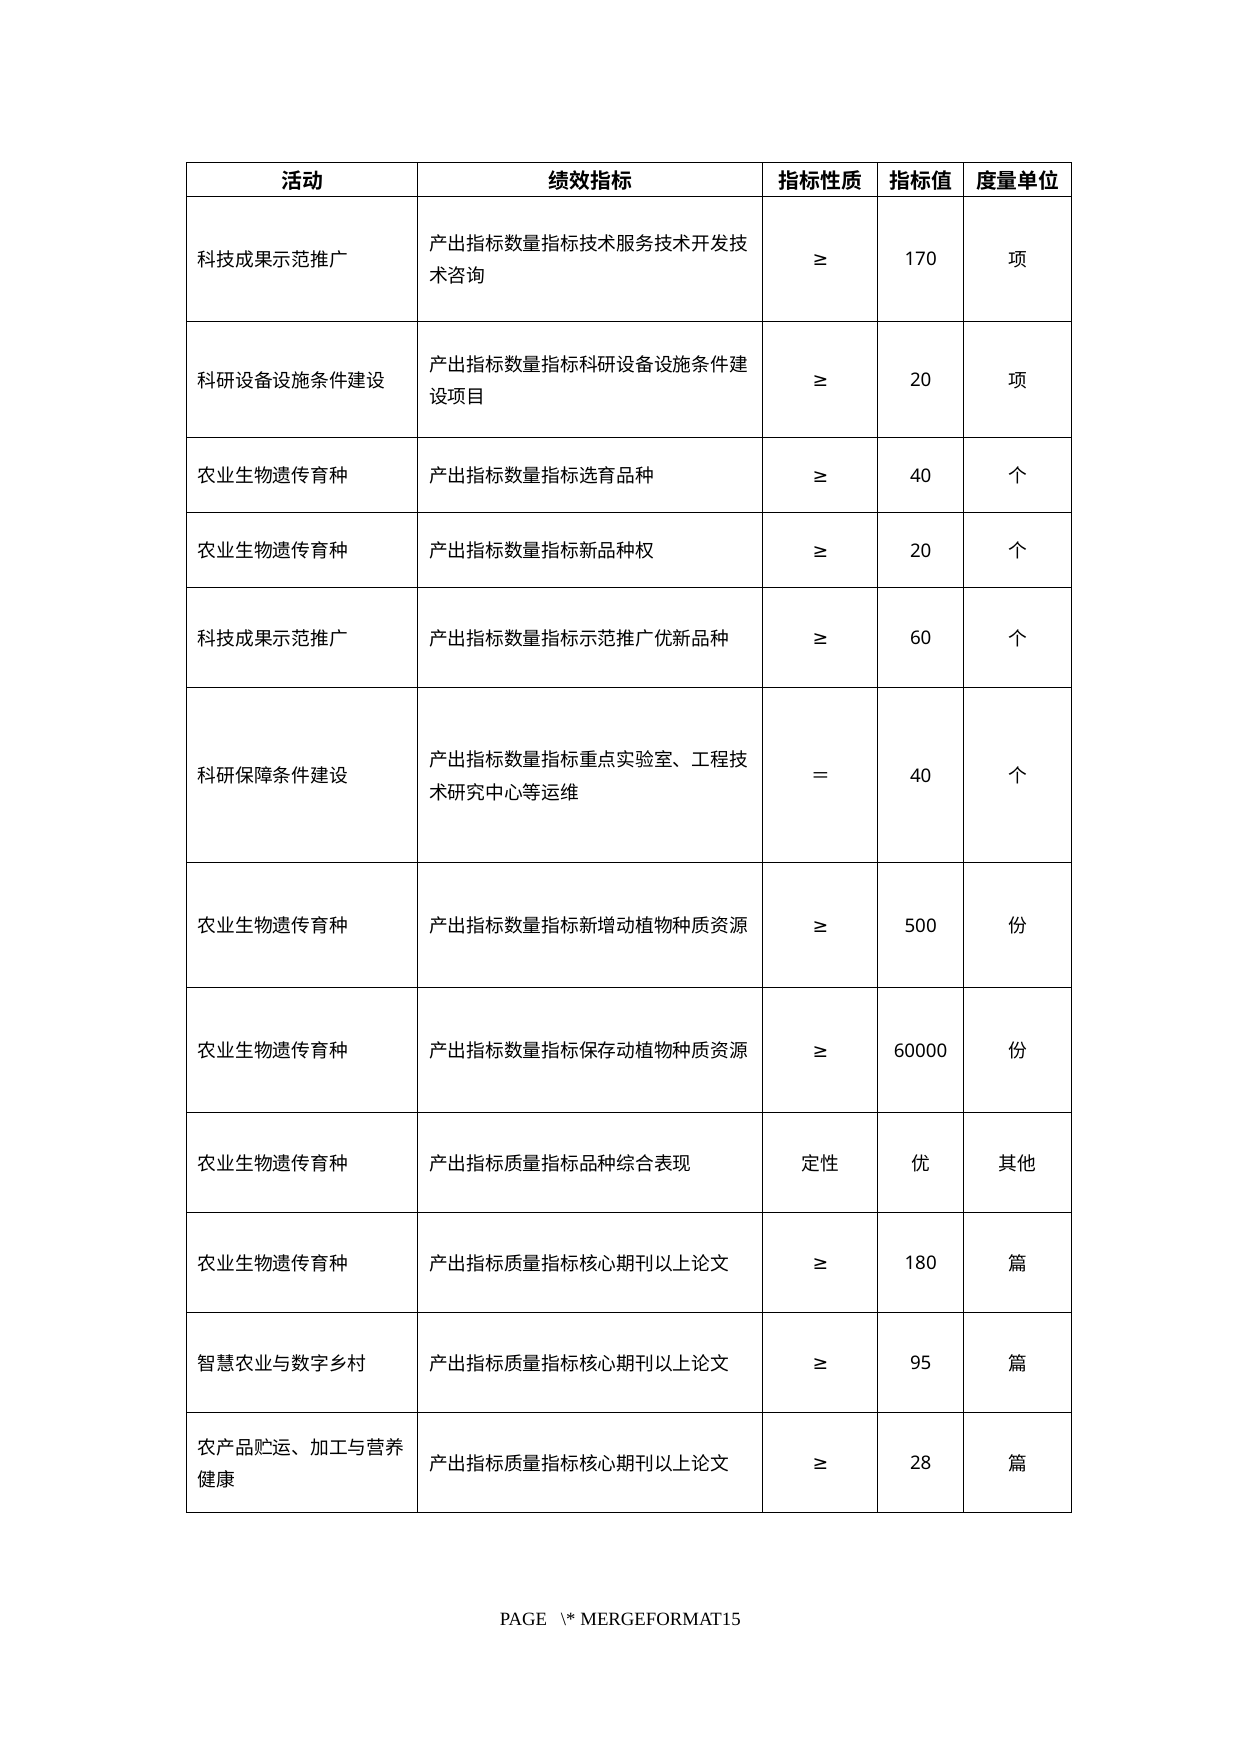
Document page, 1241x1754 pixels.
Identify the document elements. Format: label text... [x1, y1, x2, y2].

table_cell 份 [964, 863, 1071, 987]
table_cell 产出指标数量指标重点实验室、工程技术研究中心等运维 [418, 688, 762, 862]
table_cell 40 [878, 688, 963, 862]
table_cell 农业生物遗传育种 [187, 988, 417, 1112]
table_cell 产出指标质量指标品种综合表现 [418, 1113, 762, 1212]
table_cell 其他 [964, 1113, 1071, 1212]
table_cell ≥ [763, 988, 877, 1112]
table_cell 28 [878, 1413, 963, 1512]
table_cell 篇 [964, 1213, 1071, 1312]
table_cell 份 [964, 988, 1071, 1112]
table_cell 60000 [878, 988, 963, 1112]
table_cell 项 [964, 322, 1071, 437]
table_cell 个 [964, 513, 1071, 587]
table_cell 产出指标质量指标核心期刊以上论文 [418, 1413, 762, 1512]
table_header 度量单位 [964, 163, 1071, 196]
table_cell 农业生物遗传育种 [187, 863, 417, 987]
table_cell 20 [878, 513, 963, 587]
table_cell 产出指标数量指标示范推广优新品种 [418, 588, 762, 687]
table_cell 科研保障条件建设 [187, 688, 417, 862]
table_cell ＝ [763, 688, 877, 862]
table_cell 产出指标数量指标选育品种 [418, 438, 762, 512]
table_cell 篇 [964, 1413, 1071, 1512]
table_cell 项 [964, 197, 1071, 321]
table_cell 智慧农业与数字乡村 [187, 1313, 417, 1412]
table_cell 产出指标质量指标核心期刊以上论文 [418, 1313, 762, 1412]
table_cell 个 [964, 688, 1071, 862]
table_cell 170 [878, 197, 963, 321]
table_cell 60 [878, 588, 963, 687]
table_cell 农产品贮运、加工与营养健康 [187, 1413, 417, 1512]
table_header 指标性质 [763, 163, 877, 196]
table_cell ≥ [763, 197, 877, 321]
table_cell 产出指标数量指标科研设备设施条件建设项目 [418, 322, 762, 437]
table_cell 产出指标数量指标新品种权 [418, 513, 762, 587]
table_cell ≥ [763, 322, 877, 437]
table_cell 500 [878, 863, 963, 987]
table_cell ≥ [763, 1313, 877, 1412]
table_cell ≥ [763, 513, 877, 587]
table_cell ≥ [763, 438, 877, 512]
table_cell 20 [878, 322, 963, 437]
table_cell 科技成果示范推广 [187, 197, 417, 321]
table_cell 定性 [763, 1113, 877, 1212]
table_header 指标值 [878, 163, 963, 196]
table_cell 科技成果示范推广 [187, 588, 417, 687]
table_cell 科研设备设施条件建设 [187, 322, 417, 437]
table_cell 个 [964, 438, 1071, 512]
table_cell 优 [878, 1113, 963, 1212]
table_header 活动 [187, 163, 417, 196]
table_cell 农业生物遗传育种 [187, 513, 417, 587]
table_cell 产出指标数量指标技术服务技术开发技术咨询 [418, 197, 762, 321]
table_cell 40 [878, 438, 963, 512]
table_header 绩效指标 [418, 163, 762, 196]
table_cell 180 [878, 1213, 963, 1312]
table_cell ≥ [763, 1413, 877, 1512]
table_cell ≥ [763, 1213, 877, 1312]
table_cell 产出指标数量指标新增动植物种质资源 [418, 863, 762, 987]
table_cell 个 [964, 588, 1071, 687]
table_cell ≥ [763, 588, 877, 687]
table_cell 农业生物遗传育种 [187, 438, 417, 512]
table_cell 产出指标数量指标保存动植物种质资源 [418, 988, 762, 1112]
table_cell 农业生物遗传育种 [187, 1213, 417, 1312]
table_cell 产出指标质量指标核心期刊以上论文 [418, 1213, 762, 1312]
table_cell ≥ [763, 863, 877, 987]
table_cell 农业生物遗传育种 [187, 1113, 417, 1212]
table_cell 篇 [964, 1313, 1071, 1412]
table_cell 95 [878, 1313, 963, 1412]
